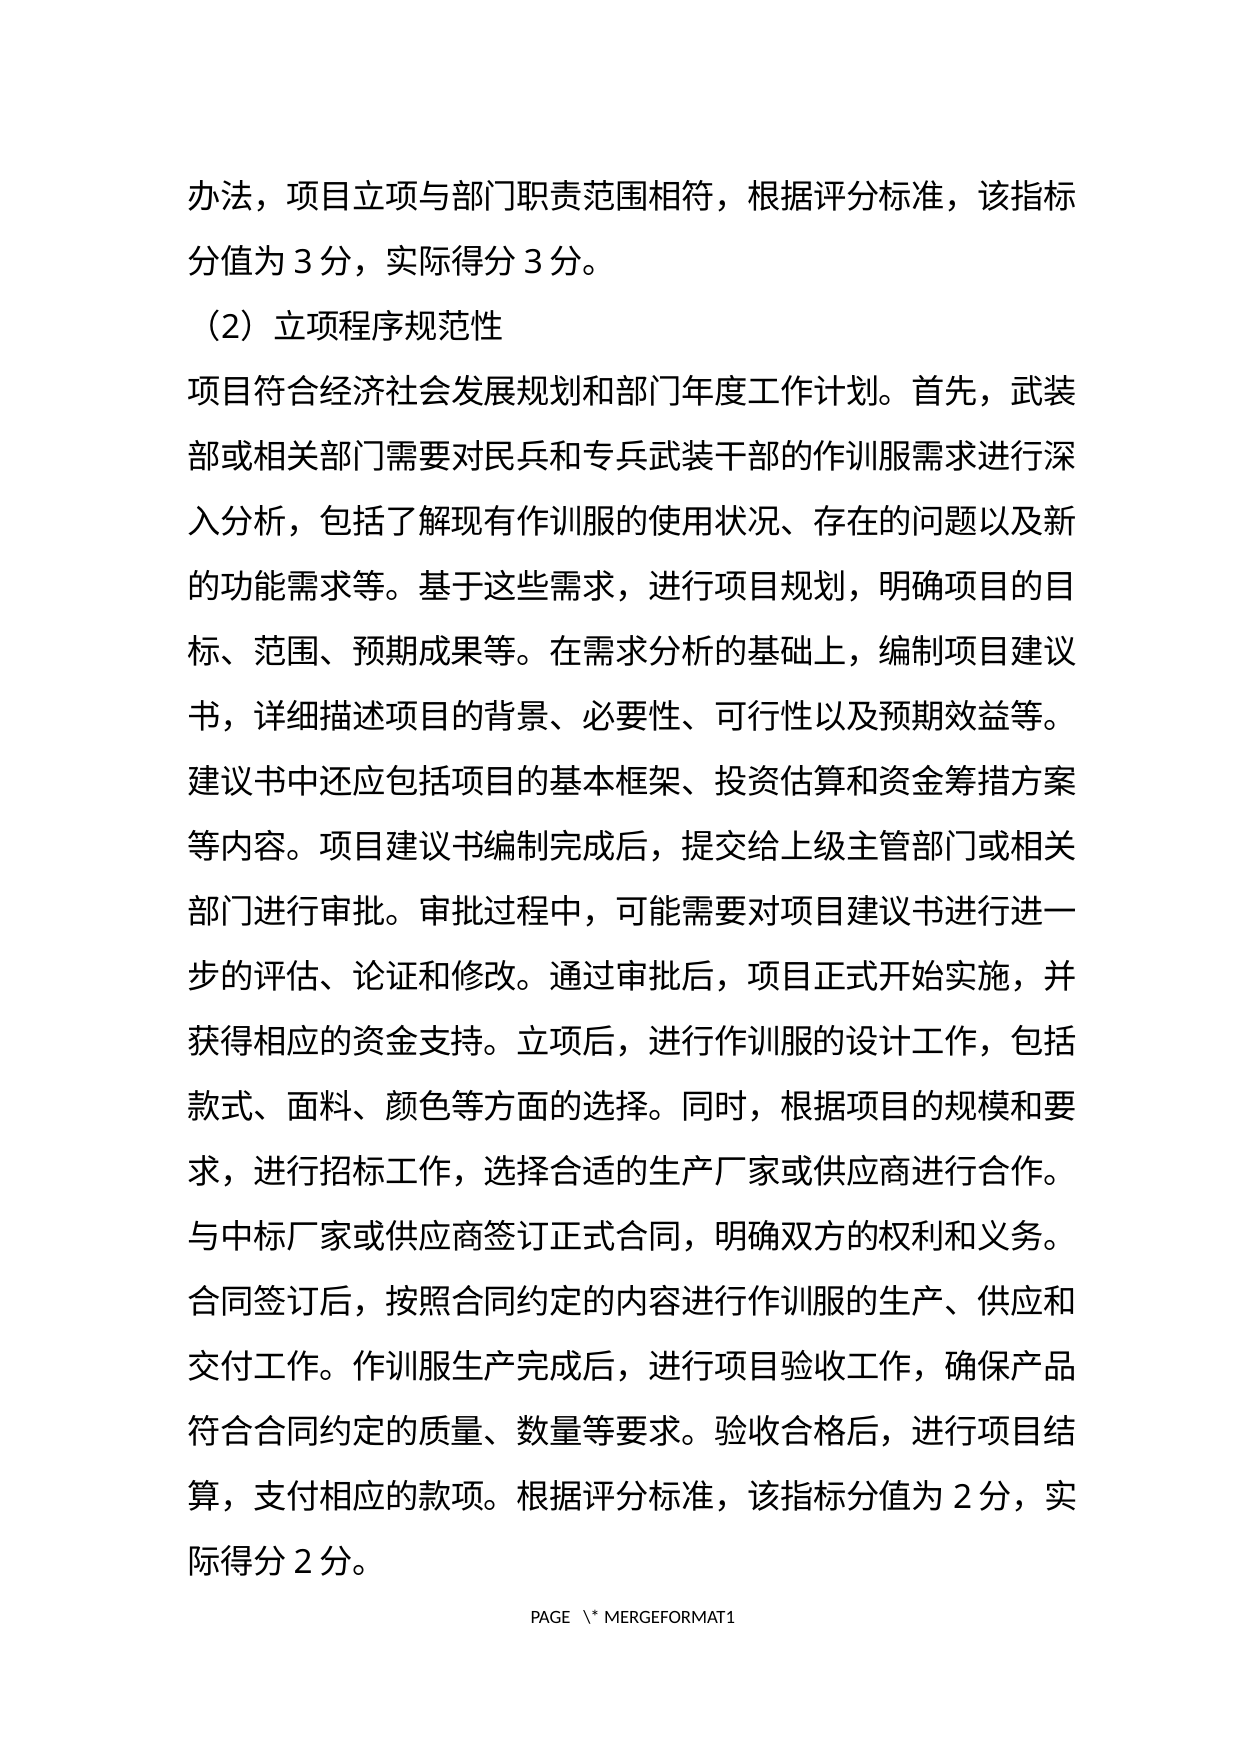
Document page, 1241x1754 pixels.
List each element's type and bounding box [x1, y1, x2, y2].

text [187, 162, 1078, 1592]
